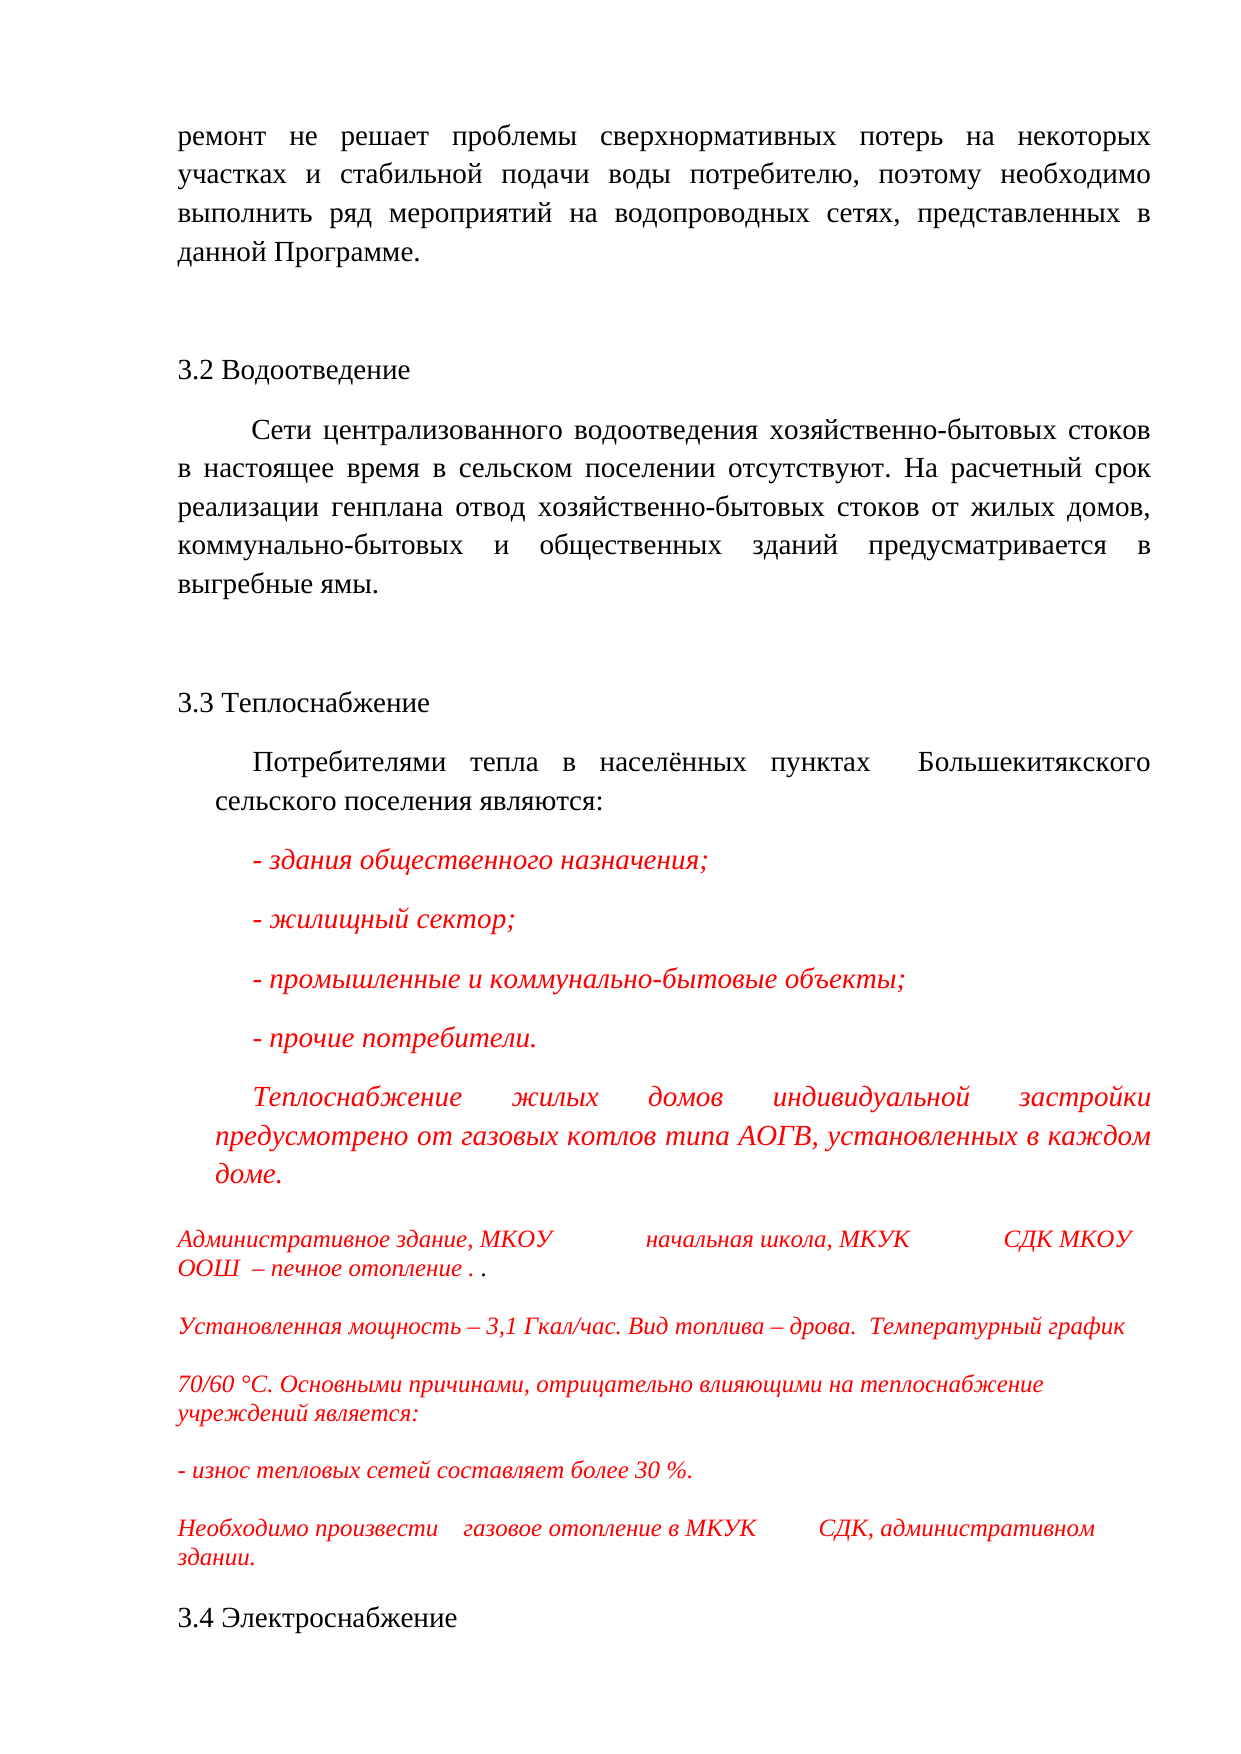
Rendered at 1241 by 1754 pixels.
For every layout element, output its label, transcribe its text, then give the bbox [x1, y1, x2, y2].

text - жилищный сектор; [215, 901, 1152, 935]
text - прочие потребители. [215, 1020, 1152, 1054]
text Сети централизованного водоотведения хозяйственно-бытовых стоков в настоящее время в сельском поселении отсутствуют. На расчетный срок реализации генплана отвод хозяйственно-бытовых стоков от жилых домов, коммунально-бытовых и общественных зданий предусматривается в выгребные ямы. [177, 412, 1152, 599]
text - здания общественного назначения; [215, 842, 1152, 876]
text Установленная мощность – 3,1 Гкал/час. Вид топлива – дрова. Температурный график [177, 1311, 1152, 1340]
text 3.2 Водоотведение [177, 352, 1152, 386]
text - износ тепловых сетей составляет более 30 %. [177, 1456, 1152, 1484]
text 70/60 °С. Основными причинами, отрицательно влияющими на теплоснабжение учреждений является: [177, 1369, 1152, 1426]
text 3.3 Теплоснабжение [177, 685, 1152, 718]
text 3.4 Электроснабжение [177, 1600, 1152, 1634]
text Потребителями тепла в населённых пунктах Большекитякского сельского поселения являются: [215, 744, 1152, 816]
text Административное здание, МКОУ начальная школа, МКУК СДК МКОУ ООШ – печное отопление . . [177, 1224, 1152, 1282]
text Необходимо произвести газовое отопление в МКУК СДК, административном здании. [177, 1513, 1152, 1571]
text Теплоснабжение жилых домов индивидуальной застройки предусмотрено от газовых котлов типа АОГВ, установленных в каждом доме. [215, 1079, 1152, 1190]
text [177, 118, 1152, 267]
text - промышленные и коммунально-бытовые объекты; [215, 961, 1152, 994]
